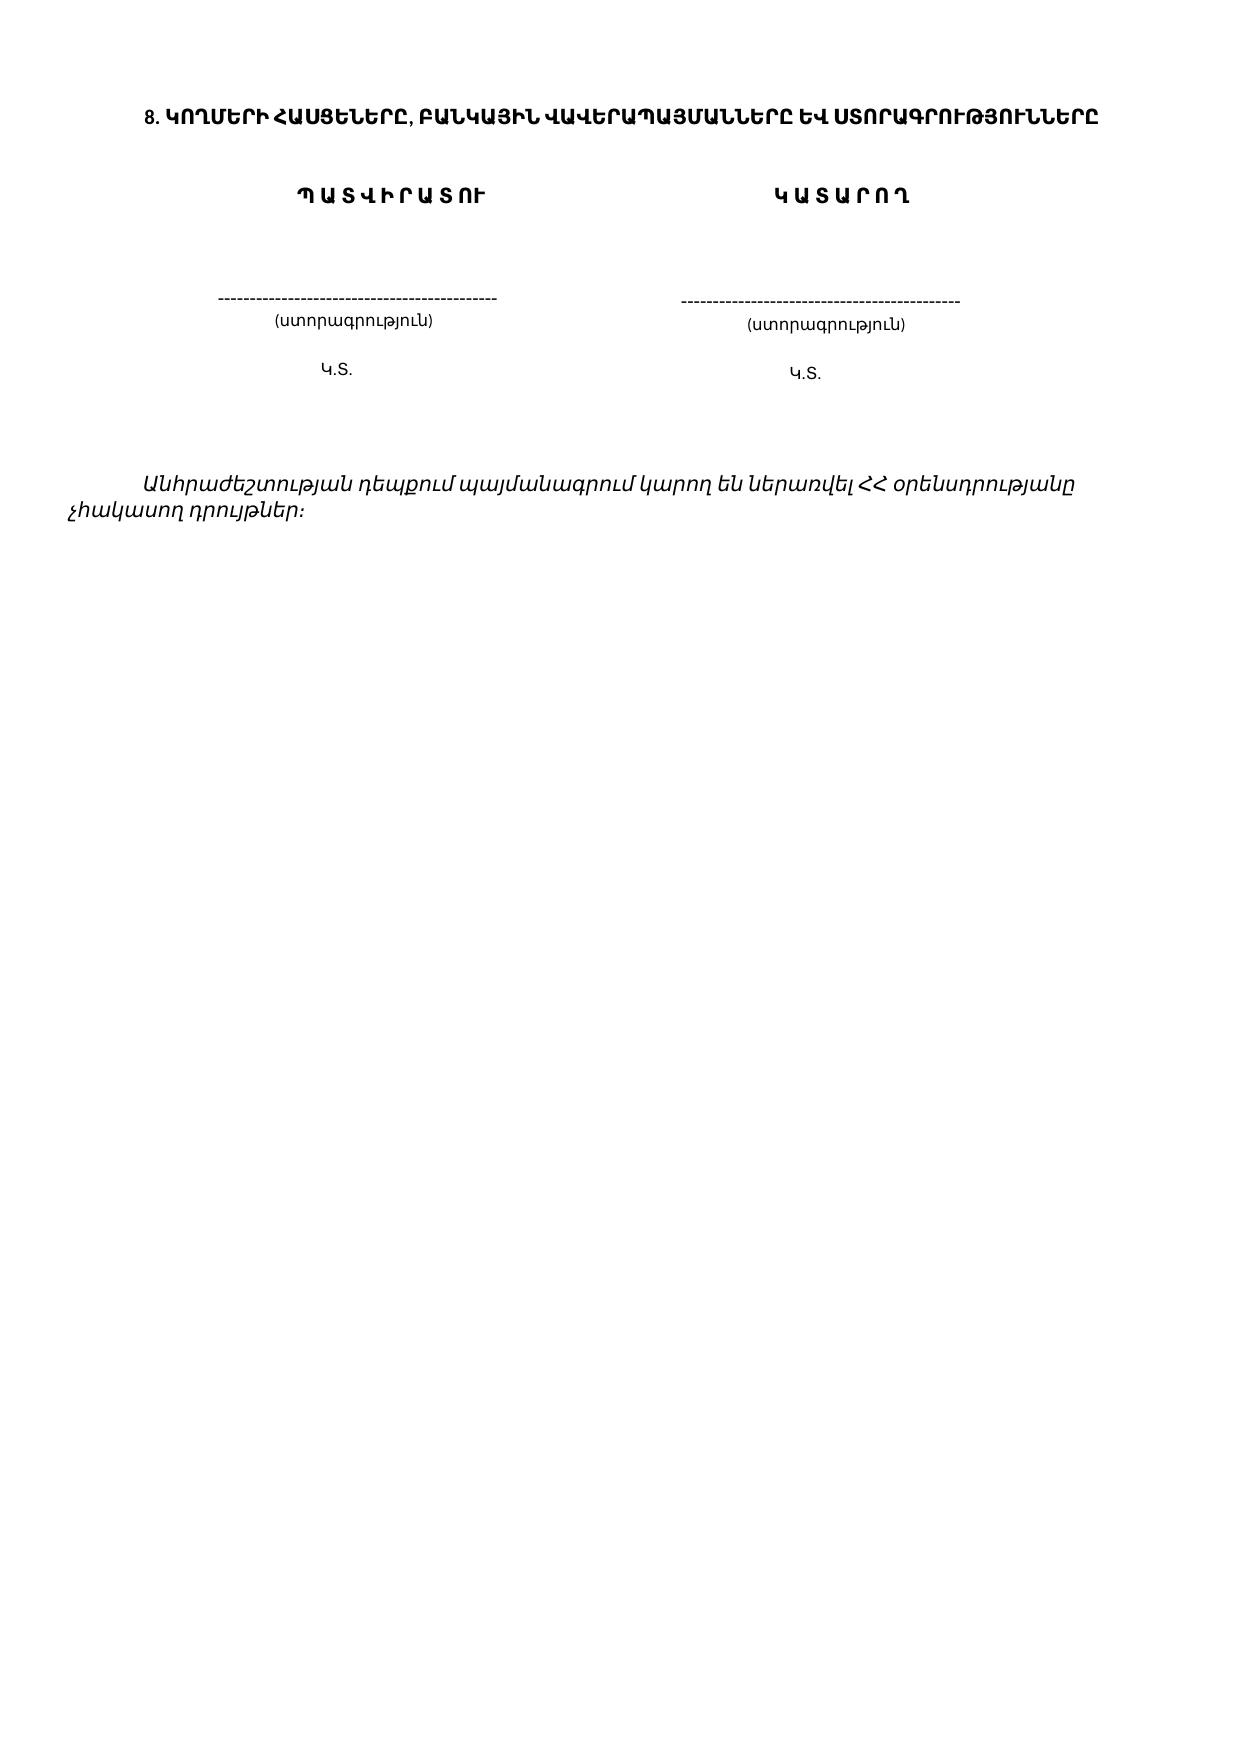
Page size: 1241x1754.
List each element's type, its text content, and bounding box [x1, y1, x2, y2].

text Անհրաժեշտության դեպքում պայմանագրում կարող են ներառվել ՀՀ օրենսդրությանը չհակասող դրույթներ։ [69, 471, 1152, 522]
table_header Կ Ա Տ Ա Ր Ո Ղ -------------------------------------------- (ստորագրություն) Կ.Տ. [627, 184, 1056, 446]
table_header Պ Ա Տ Վ Ի Ր Ա Տ ՈՒ -------------------------------------------- (ստորագրություն) Կ.Տ. [155, 184, 627, 446]
text 8. ԿՈՂՄԵՐԻ ՀԱՍՑԵՆԵՐԸ, ԲԱՆԿԱՅԻՆ ՎԱՎԵՐԱՊԱՅՄԱՆՆԵՐԸ ԵՎ ՍՏՈՐԱԳՐՈՒԹՅՈՒՆՆԵՐԸ [69, 104, 1152, 129]
